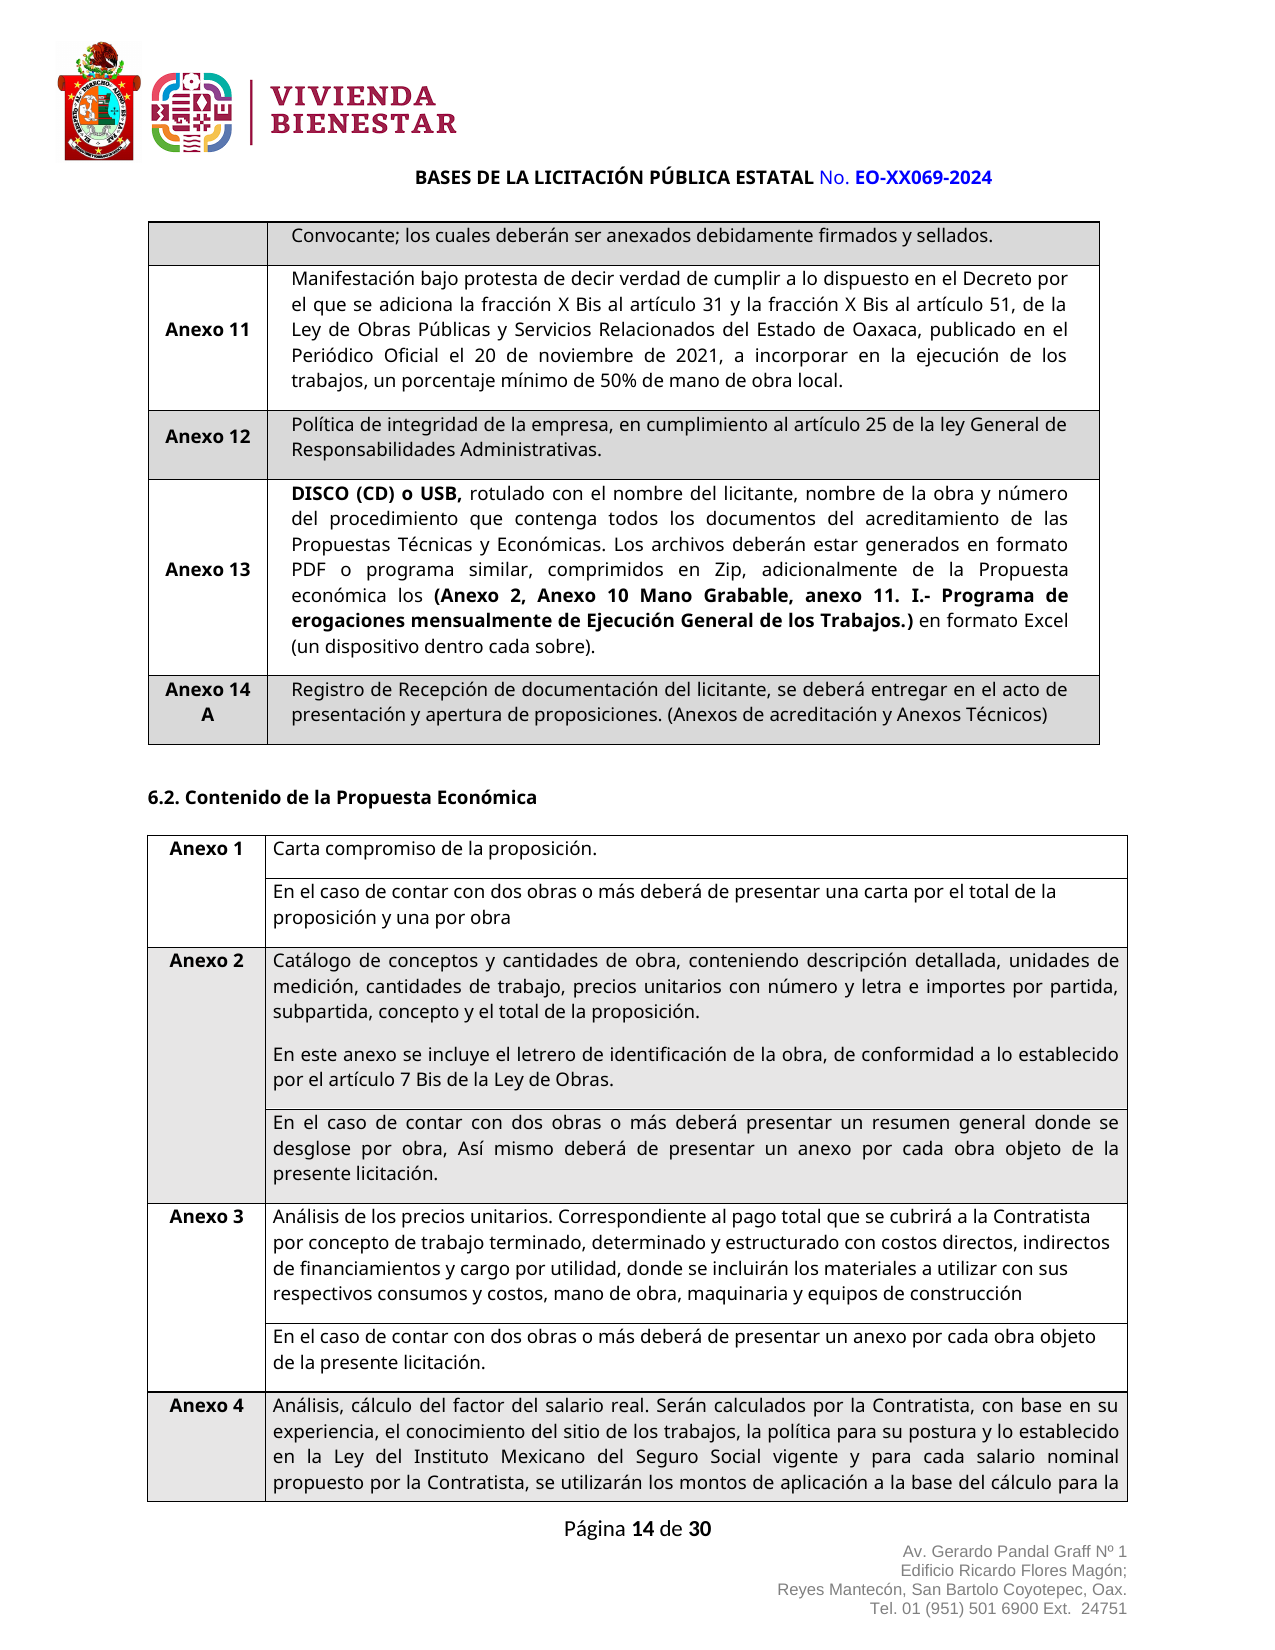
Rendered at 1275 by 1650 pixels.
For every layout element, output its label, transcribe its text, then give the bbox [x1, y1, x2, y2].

table_cell Manifestación bajo protesta de decir verdad de cumplir a lo dispuesto en el Decreto por el que se adiciona la fracción X Bis al artículo 31 y la fracción X Bis al artículo 51, de la Ley de Obras Públicas y Servicios Relacionados del Estado de Oaxaca, publicado en el Periódico Oficial el 20 de noviembre de 2021, a incorporar en la ejecución de los trabajos, un porcentaje mínimo de 50% de mano de obra local. [268, 266, 1099, 410]
text 6.2. Contenido de la Propuesta Económica [148, 784, 1127, 809]
table_cell Anexo 3 [148, 1204, 265, 1391]
picture [147, 64, 473, 161]
table_header Anexo 1 [148, 836, 265, 947]
table_header Carta compromiso de la proposición. [266, 836, 1127, 878]
table_cell Anexo 11 [149, 266, 267, 410]
table_cell Análisis de los precios unitarios. Correspondiente al pago total que se cubrirá a la Contratista por concepto de trabajo terminado, determinado y estructurado con costos directos, indirectos de financiamientos y cargo por utilidad, donde se incluirán los materiales a utilizar con sus respectivos consumos y costos, mano de obra, maquinaria y equipos de construcción [266, 1204, 1127, 1323]
picture [55, 41, 143, 163]
table_cell En el caso de contar con dos obras o más deberá de presentar un anexo por cada obra objeto de la presente licitación. [266, 1324, 1127, 1391]
table_cell Anexo 13 [149, 480, 267, 675]
table_cell En el caso de contar con dos obras o más deberá presentar un resumen general donde se desglose por obra, Así mismo deberá de presentar un anexo por cada obra objeto de la presente licitación. [266, 1110, 1127, 1203]
table_cell Catálogo de conceptos y cantidades de obra, conteniendo descripción detallada, unidades de medición, cantidades de trabajo, precios unitarios con número y letra e importes por partida, subpartida, concepto y el total de la proposición. En este anexo se incluye el letrero de identificación de la obra, de conformidad a lo establecido por el artículo 7 Bis de la Ley de Obras. [266, 948, 1127, 1108]
table_cell Anexo 14 A [149, 676, 267, 744]
table_cell Política de integridad de la empresa, en cumplimiento al artículo 25 de la ley General de Responsabilidades Administrativas. [268, 411, 1099, 479]
table_cell Registro de Recepción de documentación del licitante, se deberá entregar en el acto de presentación y apertura de proposiciones. (Anexos de acreditación y Anexos Técnicos) [268, 676, 1099, 744]
table_cell En el caso de contar con dos obras o más deberá de presentar una carta por el total de la proposición y una por obra [266, 879, 1127, 947]
table_cell DISCO (CD) o USB, rotulado con el nombre del licitante, nombre de la obra y número del procedimiento que contenga todos los documentos del acreditamiento de las Propuestas Técnicas y Económicas. Los archivos deberán estar generados en formato PDF o programa similar, comprimidos en Zip, adicionalmente de la Propuesta económica los (Anexo 2, Anexo 10 Mano Grabable, anexo 11. I.- Programa de erogaciones mensualmente de Ejecución General de los Trabajos.) en formato Excel (un dispositivo dentro cada sobre). [268, 480, 1099, 675]
table_cell Anexo 10 [149, 223, 267, 265]
table_cell Anexo 12 [149, 411, 267, 479]
table_cell Anexo 2 [148, 948, 265, 1203]
table_cell Anexo 4 [148, 1393, 265, 1501]
